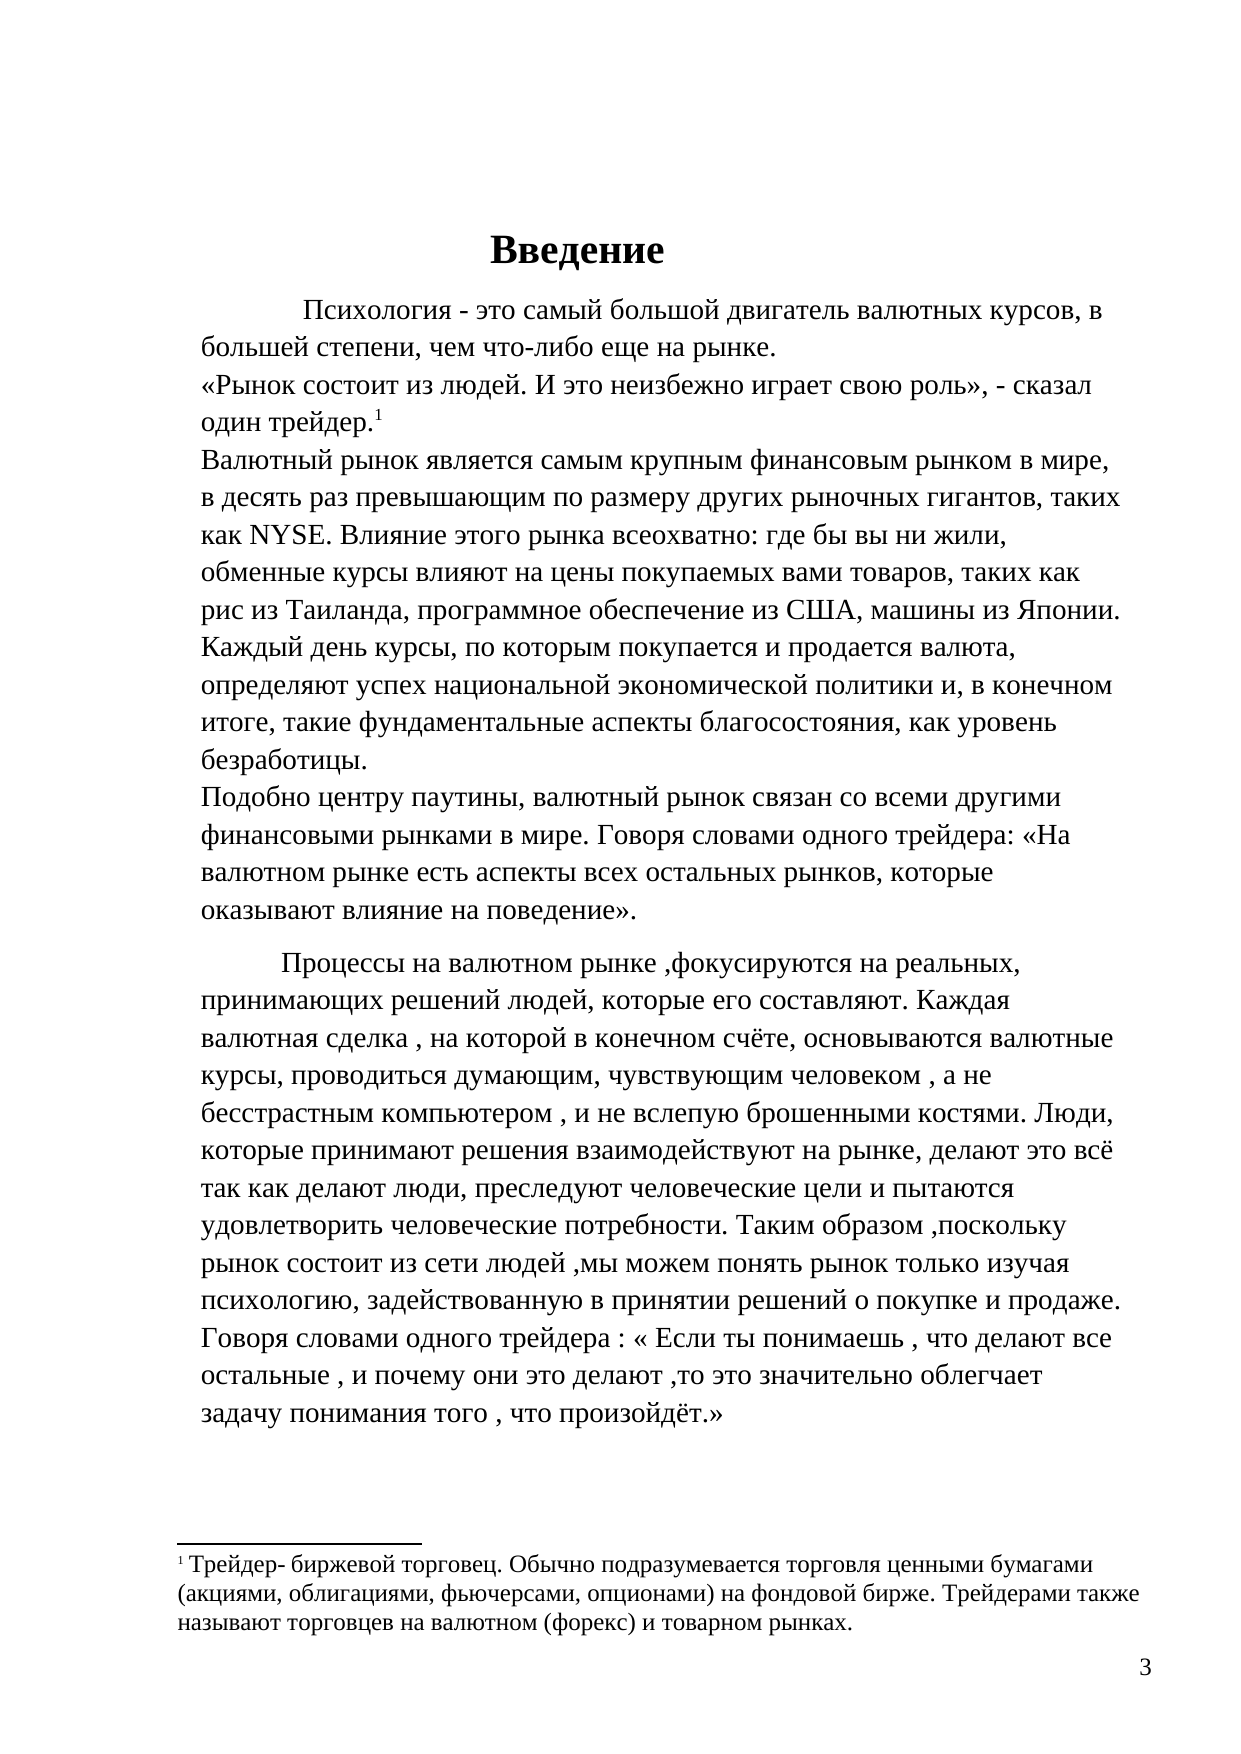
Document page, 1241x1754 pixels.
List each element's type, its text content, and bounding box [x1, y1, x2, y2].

text Психология - это самый большой двигатель валютных курсов, в большей степени, чем что-либо еще на рынке. «Рынок состоит из людей. И это неизбежно играет свою роль», - сказал один трейдер. Валютный рынок является самым крупным финансовым рынком в мире, в десять раз превышающим по размеру других рыночных гигантов, таких как NYSE. Влияние этого рынка всеохватно: где бы вы ни жили, обменные курсы влияют на цены покупаемых вами товаров, таких как рис из Таиланда, программное обеспечение из США, машины из Японии. Каждый день курсы, по которым покупается и продается валюта, определяют успех национальной экономической политики и, в конечном итоге, такие фундаментальные аспекты благосостояния, как уровень безработицы. Подобно центру паутины, валютный рынок связан со всеми другими финансовыми рынками в мире. Говоря словами одного трейдера: «На валютном рынке есть аспекты всех остальных рынков, которые оказывают влияние на поведение». [201, 288, 1128, 925]
text Введение [177, 224, 1128, 272]
text Процессы на валютном рынке ,фокусируются на реальных, принимающих решений людей, которые его составляют. Каждая валютная сделка , на которой в конечном счёте, основываются валютные курсы, проводиться думающим, чувствующим человеком , а не бесстрастным компьютером , и не вслепую брошенными костями. Люди, которые принимают решения взаимодействуют на рынке, делают это всё так как делают люди, преследуют человеческие цели и пытаются удовлетворить человеческие потребности. Таким образом ,поскольку рынок состоит из сети людей ,мы можем понять рынок только изучая психологию, задействованную в принятии решений о покупке и продаже. Говоря словами одного трейдера : « Если ты понимаешь , что делают все остальные , и почему они это делают ,то это значительно облегчает задачу понимания того , что произойдёт.» [201, 941, 1128, 1428]
